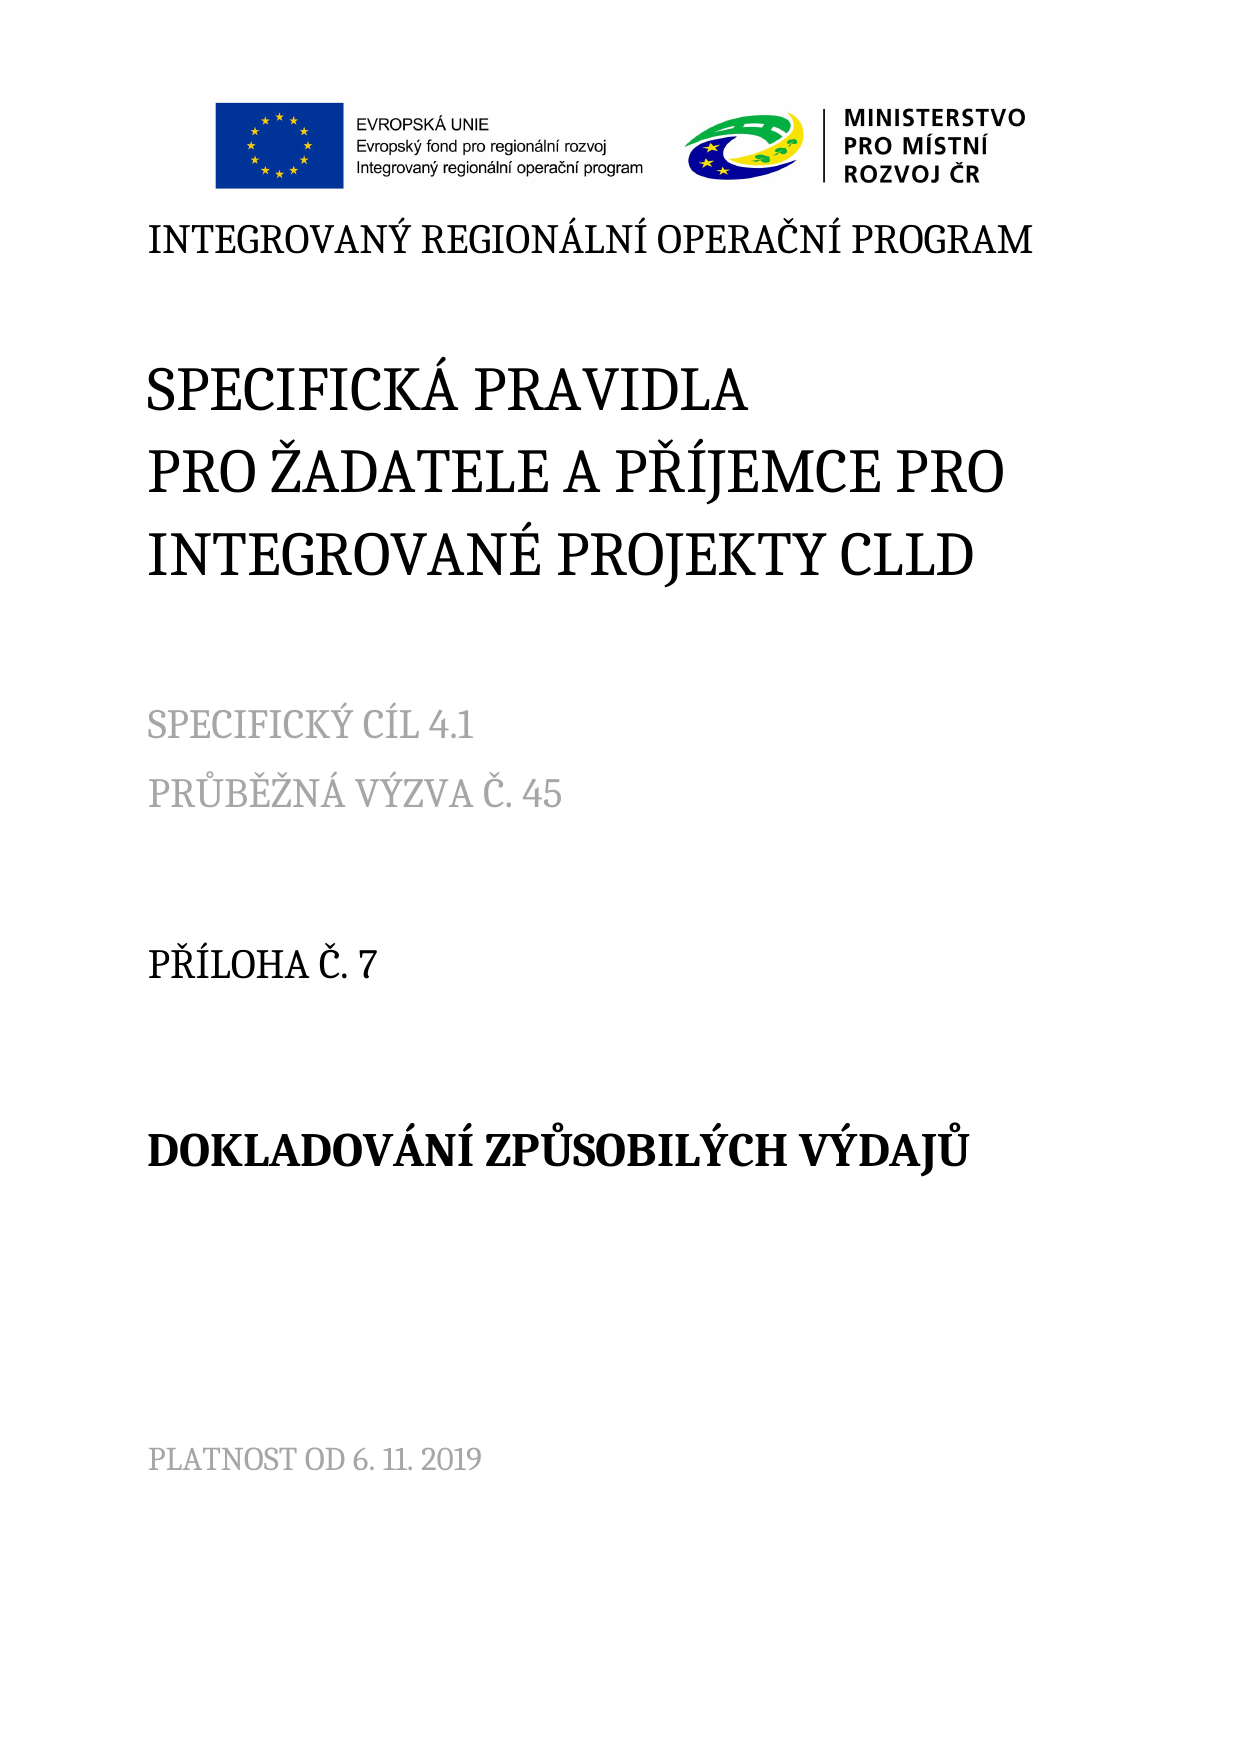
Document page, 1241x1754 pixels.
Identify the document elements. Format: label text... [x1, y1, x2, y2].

text PRO ŽADATELE A PŘÍJEMCE pro integrované projekty CLLD [148, 437, 1093, 591]
text Specifický cíl 4.1 [148, 701, 1093, 749]
text pLATNOST OD 6. 11. 2019 [148, 1440, 1093, 1478]
text průběžná výzva Č. 45 [148, 770, 1093, 818]
picture [187, 73, 1053, 217]
text INTEGROVANÝ REGIONÁLNÍ OPERAČNÍ PROGRAM [148, 216, 1093, 264]
text Dokladování způsobilých výdajů [148, 1123, 1093, 1178]
text PŘÍLOHA Č. 7 [148, 941, 1093, 989]
text Specifická PRAVIDLA [148, 354, 1093, 426]
